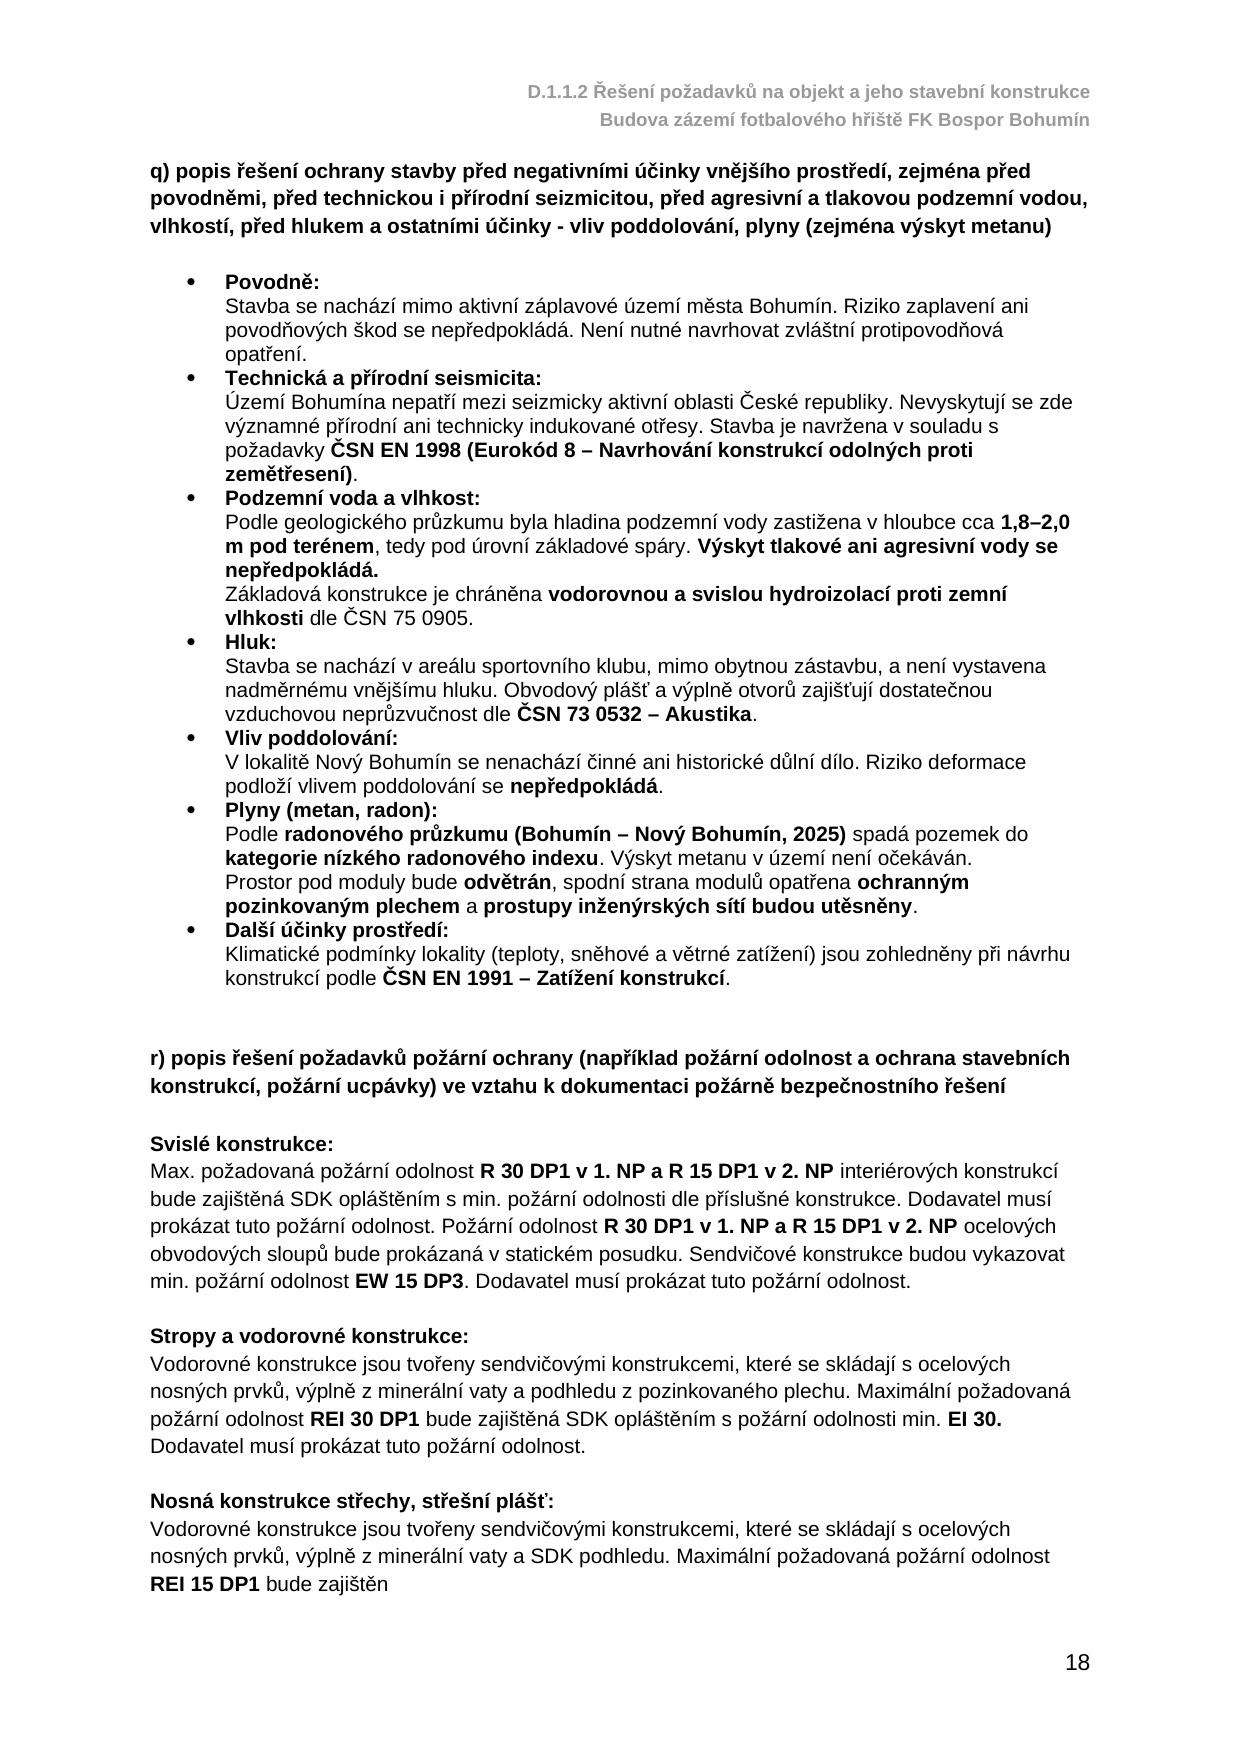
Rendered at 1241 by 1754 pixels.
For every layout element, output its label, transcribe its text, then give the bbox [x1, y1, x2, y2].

subtitle q) popis řešení ochrany stavby před negativními účinky vnějšího prostředí, zejména před povodněmi, před technickou i přírodní seizmicitou, před agresivní a tlakovou podzemní vodou, vlhkostí, před hlukem a ostatními účinky - vliv poddolování, plyny (zejména výskyt metanu) [150, 259, 1090, 338]
list Podzemní voda a vlhkost: Podle geologického průzkumu byla hladina podzemní vody zastižena v hloubce cca 1,8–2,0 m pod terénem, tedy pod úrovní základové spáry. Výskyt tlakové ani agresivní vody se nepředpokládá. Základová konstrukce je chráněna vodorovnou a svislou hydroizolací proti zemní vlhkosti dle ČSN 75 0905. [187, 645, 1090, 789]
subtitle r) popis řešení požadavků požární ochrany (například požární odolnost a ochrana stavebních konstrukcí, požární ucpávky) ve vztahu k dokumentaci požárně bezpečnostního řešení [150, 1322, 1090, 1374]
list Vliv poddolování: V lokalitě Nový Bohumín se nenachází činné ani historické důlní dílo. Riziko deformace podloží vlivem poddolování se nepředpokládá. [187, 943, 1090, 1016]
list Plyny (metan, radon): Podle radonového průzkumu (Bohumín – Nový Bohumín, 2025) spadá pozemek do kategorie nízkého radonového indexu. Výskyt metanu v území není očekáván. Prostor pod moduly bude odvětrán, spodní strana modulů opatřena ochranným pozinkovaným plechem a prostupy inženýrských sítí budou utěsněny. [187, 1045, 1090, 1164]
list Hluk: Stavba se nachází v areálu sportovního klubu, mimo obytnou zástavbu, a není vystavena nadměrnému vnějšímu hluku. Obvodový plášť a výplně otvorů zajišťují dostatečnou vzduchovou neprůzvučnost dle ČSN 73 0532 – Akustika. [187, 818, 1090, 914]
list Technická a přírodní seismicita: Území Bohumína nepatří mezi seizmicky aktivní oblasti České republiky. Nevyskytují se zde významné přírodní ani technicky indukované otřesy. Stavba je navržena v souladu s požadavky ČSN EN 1998 (Eurokód 8 – Navrhování konstrukcí odolných proti zemětřesení). [187, 496, 1090, 616]
text Svislé konstrukce: Max. požadovaná požární odolnost R 30 DP1 v 1. NP a R 15 DP1 v 2. NP interiérových konstrukcí bude zajištěná SDK opláštěním s min. požární odolnosti dle příslušné konstrukce. Dodavatel musí prokázat tuto požární odolnost. Požární odolnost R 30 DP1 v 1. NP a R 15 DP1 v 2. NP ocelových obvodových sloupů bude prokázaná v statickém posudku. Sendvičové konstrukce budou vykazovat min. požární odolnost EW 15 DP3. Dodavatel musí prokázat tuto požární odolnost. [150, 1408, 1090, 1569]
list Vibrace: V souvislosti s provozem objektu se nepředpokládají žádné významné zdroje vibrací. Z tohoto důvodu nejsou navržena zvláštní antivibrační opatření. [187, 158, 1090, 230]
list Povodně: Stavba se nachází mimo aktivní záplavové území města Bohumín. Riziko zaplavení ani povodňových škod se nepředpokládá. Není nutné navrhovat zvláštní protipovodňová opatření. [187, 371, 1090, 467]
list Další účinky prostředí: Klimatické podmínky lokality (teploty, sněhové a větrné zatížení) jsou zohledněny při návrhu konstrukcí podle ČSN EN 1991 – Zatížení konstrukcí. [187, 1194, 1090, 1266]
